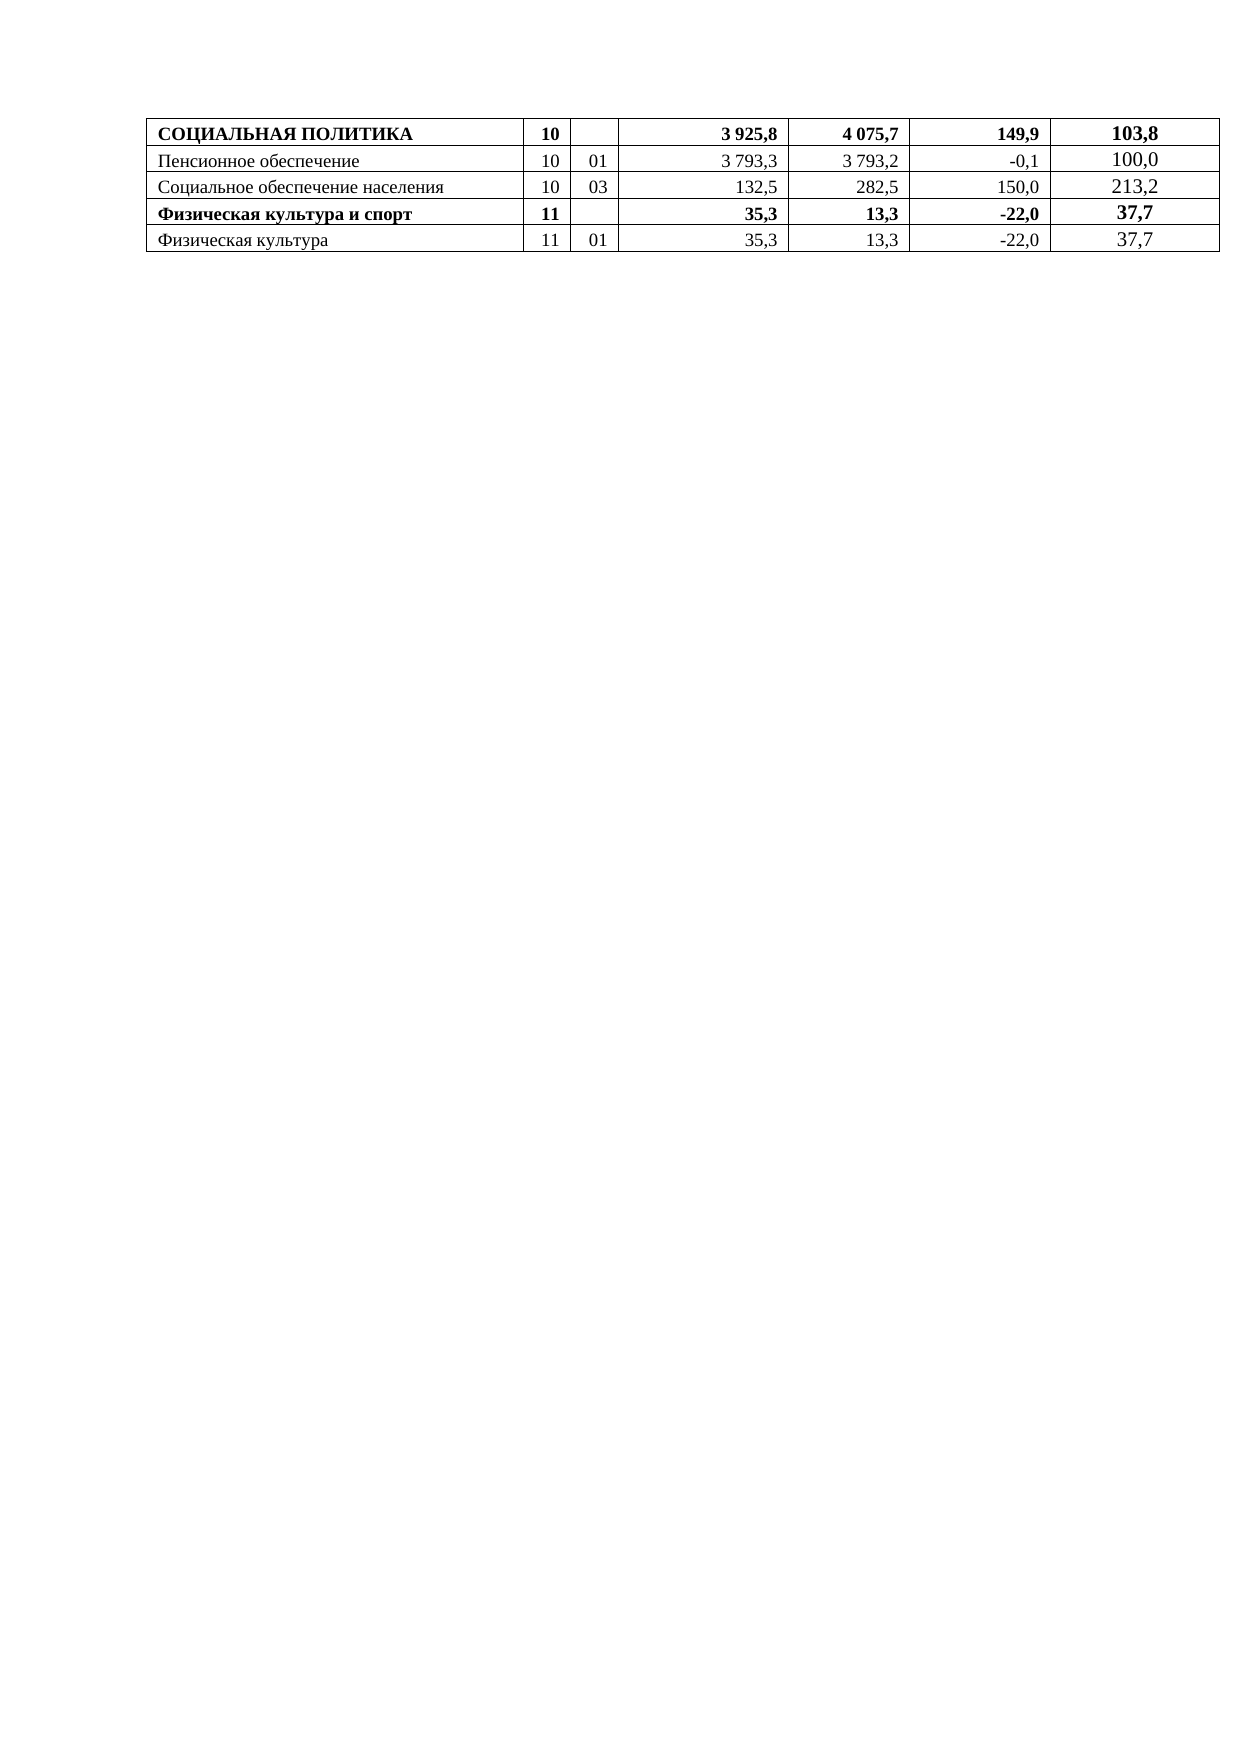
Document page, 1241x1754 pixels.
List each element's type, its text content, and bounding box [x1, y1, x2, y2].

table_cell 4 075,7 [789, 119, 909, 145]
table_cell 37,7 [1051, 225, 1219, 251]
table_cell 149,9 [910, 119, 1050, 145]
table_cell 35,3 [619, 225, 788, 251]
table_cell 11 [524, 199, 570, 224]
table_cell 100,0 [1051, 146, 1219, 171]
table_cell 10 [524, 146, 570, 171]
table_cell Пенсионное обеспечение [147, 146, 523, 171]
table_cell Физическая культура [147, 225, 523, 251]
table_cell 13,3 [789, 225, 909, 251]
table_cell 3 925,8 [619, 119, 788, 145]
table_cell 37,7 [1051, 199, 1219, 224]
table_cell СОЦИАЛЬНАЯ ПОЛИТИКА [147, 119, 523, 145]
table_cell 213,2 [1051, 172, 1219, 198]
table_cell [571, 119, 618, 145]
table_cell 03 [571, 172, 618, 198]
table_cell 150,0 [910, 172, 1050, 198]
table_cell 3 793,2 [789, 146, 909, 171]
table_cell -22,0 [910, 199, 1050, 224]
table_cell 103,8 [1051, 119, 1219, 145]
table_cell 01 [571, 146, 618, 171]
table_cell 35,3 [619, 199, 788, 224]
table_cell -22,0 [910, 225, 1050, 251]
table_cell 01 [571, 225, 618, 251]
table_cell 11 [524, 225, 570, 251]
table_cell 3 793,3 [619, 146, 788, 171]
table_cell 10 [524, 119, 570, 145]
table_cell -0,1 [910, 146, 1050, 171]
table_cell 10 [524, 172, 570, 198]
table_cell Физическая культура и спорт [147, 199, 523, 224]
table_cell 132,5 [619, 172, 788, 198]
table_cell Социальное обеспечение населения [147, 172, 523, 198]
table_cell 13,3 [789, 199, 909, 224]
table_cell [571, 199, 618, 224]
table_cell 282,5 [789, 172, 909, 198]
